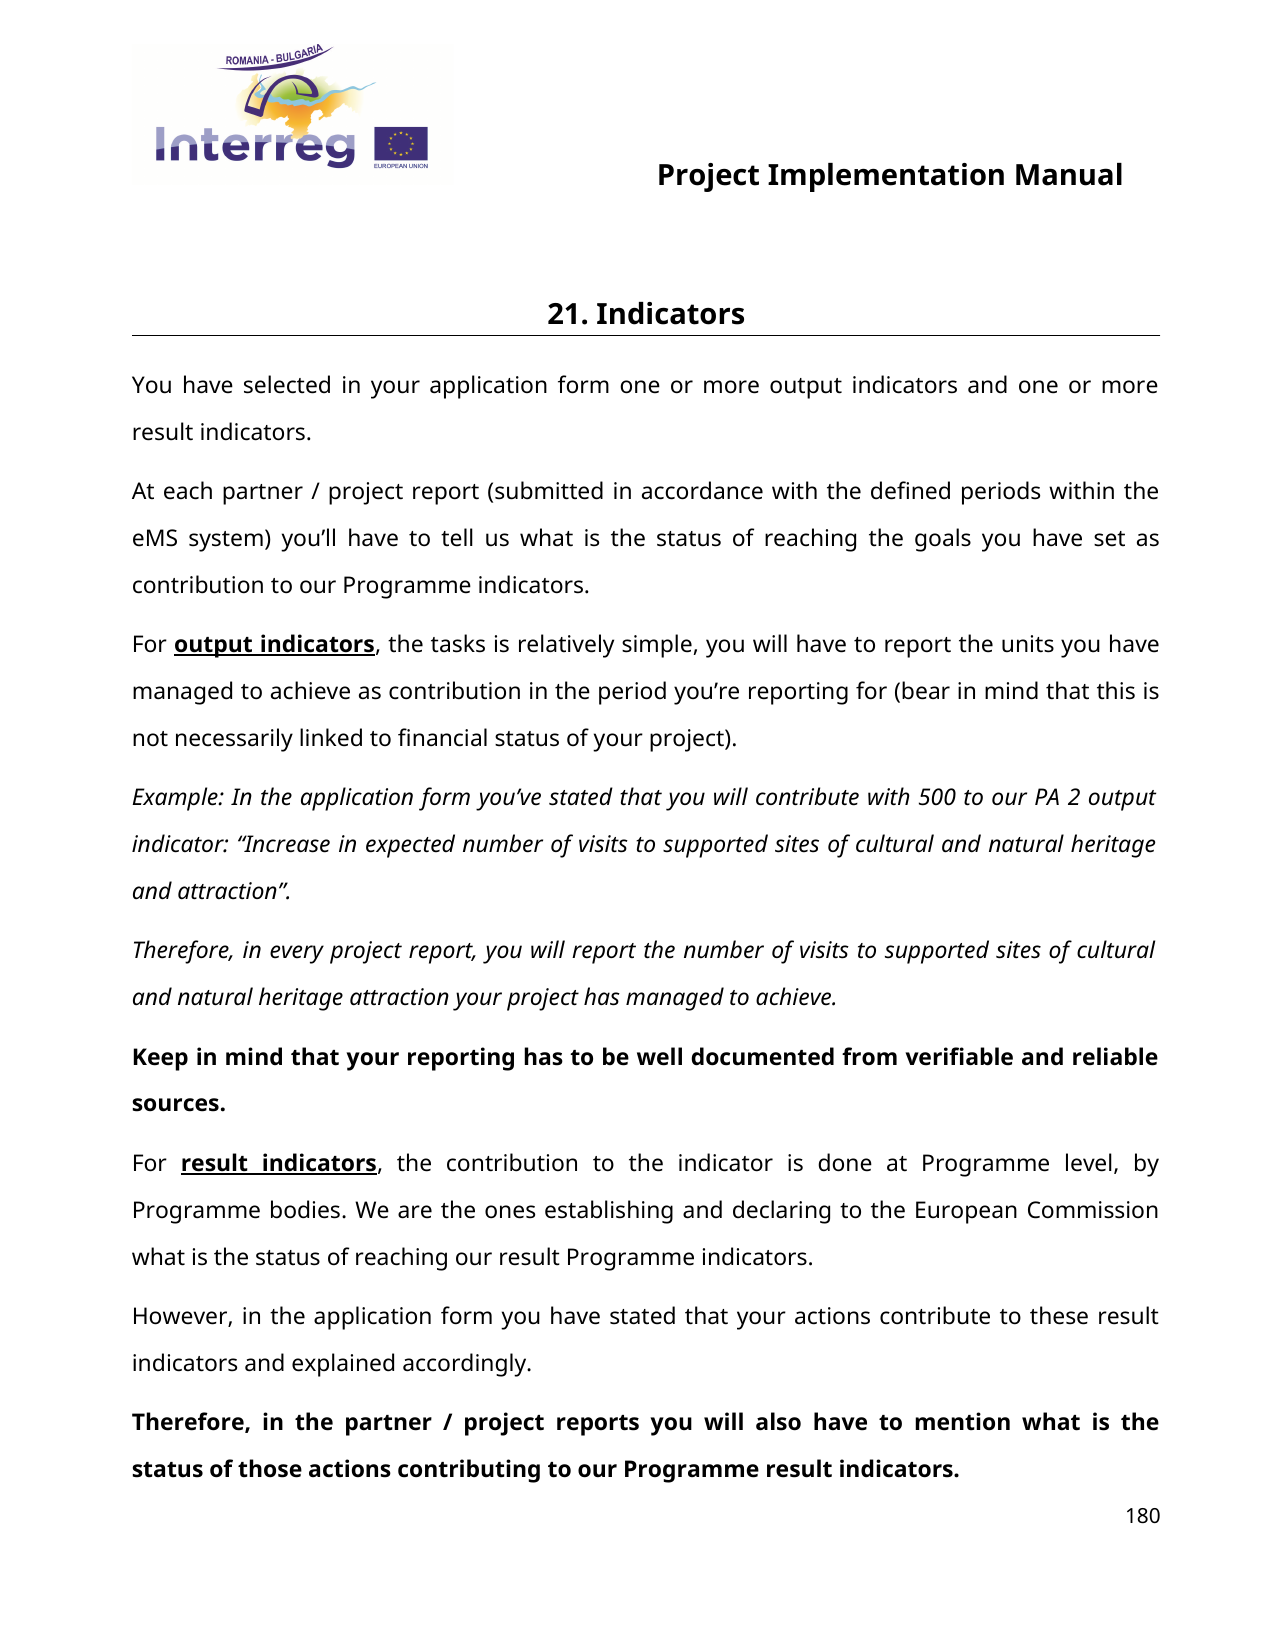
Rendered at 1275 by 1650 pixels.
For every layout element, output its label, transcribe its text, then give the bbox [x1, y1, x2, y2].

text For output indicators, the tasks is relatively simple, you will have to report the units you have managed to achieve as contribution in the period you’re reporting for (bear in mind that this is not necessarily linked to financial status of your project). [132, 628, 1160, 753]
text Therefore, in every project report, you will report the number of visits to supported sites of cultural and natural heritage attraction your project has managed to achieve. [132, 934, 1160, 1012]
text You have selected in your application form one or more output indicators and one or more result indicators. [132, 369, 1160, 447]
text For result indicators, the contribution to the indicator is done at Programme level, by Programme bodies. We are the ones establishing and declaring to the European Commission what is the status of reaching our result Programme indicators. [132, 1147, 1160, 1272]
text Example: In the application form you’ve stated that you will contribute with 500 to our PA 2 output indicator: “Increase in expected number of visits to supported sites of cultural and natural heritage and attraction”. [132, 781, 1160, 906]
text Keep in mind that your reporting has to be well documented from verifiable and reliable sources. [132, 1041, 1160, 1119]
subtitle 21. Indicators [132, 293, 1160, 335]
picture [131, 44, 454, 185]
text At each partner / project report (submitted in accordance with the defined periods within the eMS system) you’ll have to tell us what is the status of reaching the goals you have set as contribution to our Programme indicators. [132, 475, 1160, 600]
text Therefore, in the partner / project reports you will also have to mention what is the status of those actions contributing to our Programme result indicators. [132, 1406, 1160, 1484]
text However, in the application form you have stated that your actions contribute to these result indicators and explained accordingly. [132, 1300, 1160, 1378]
